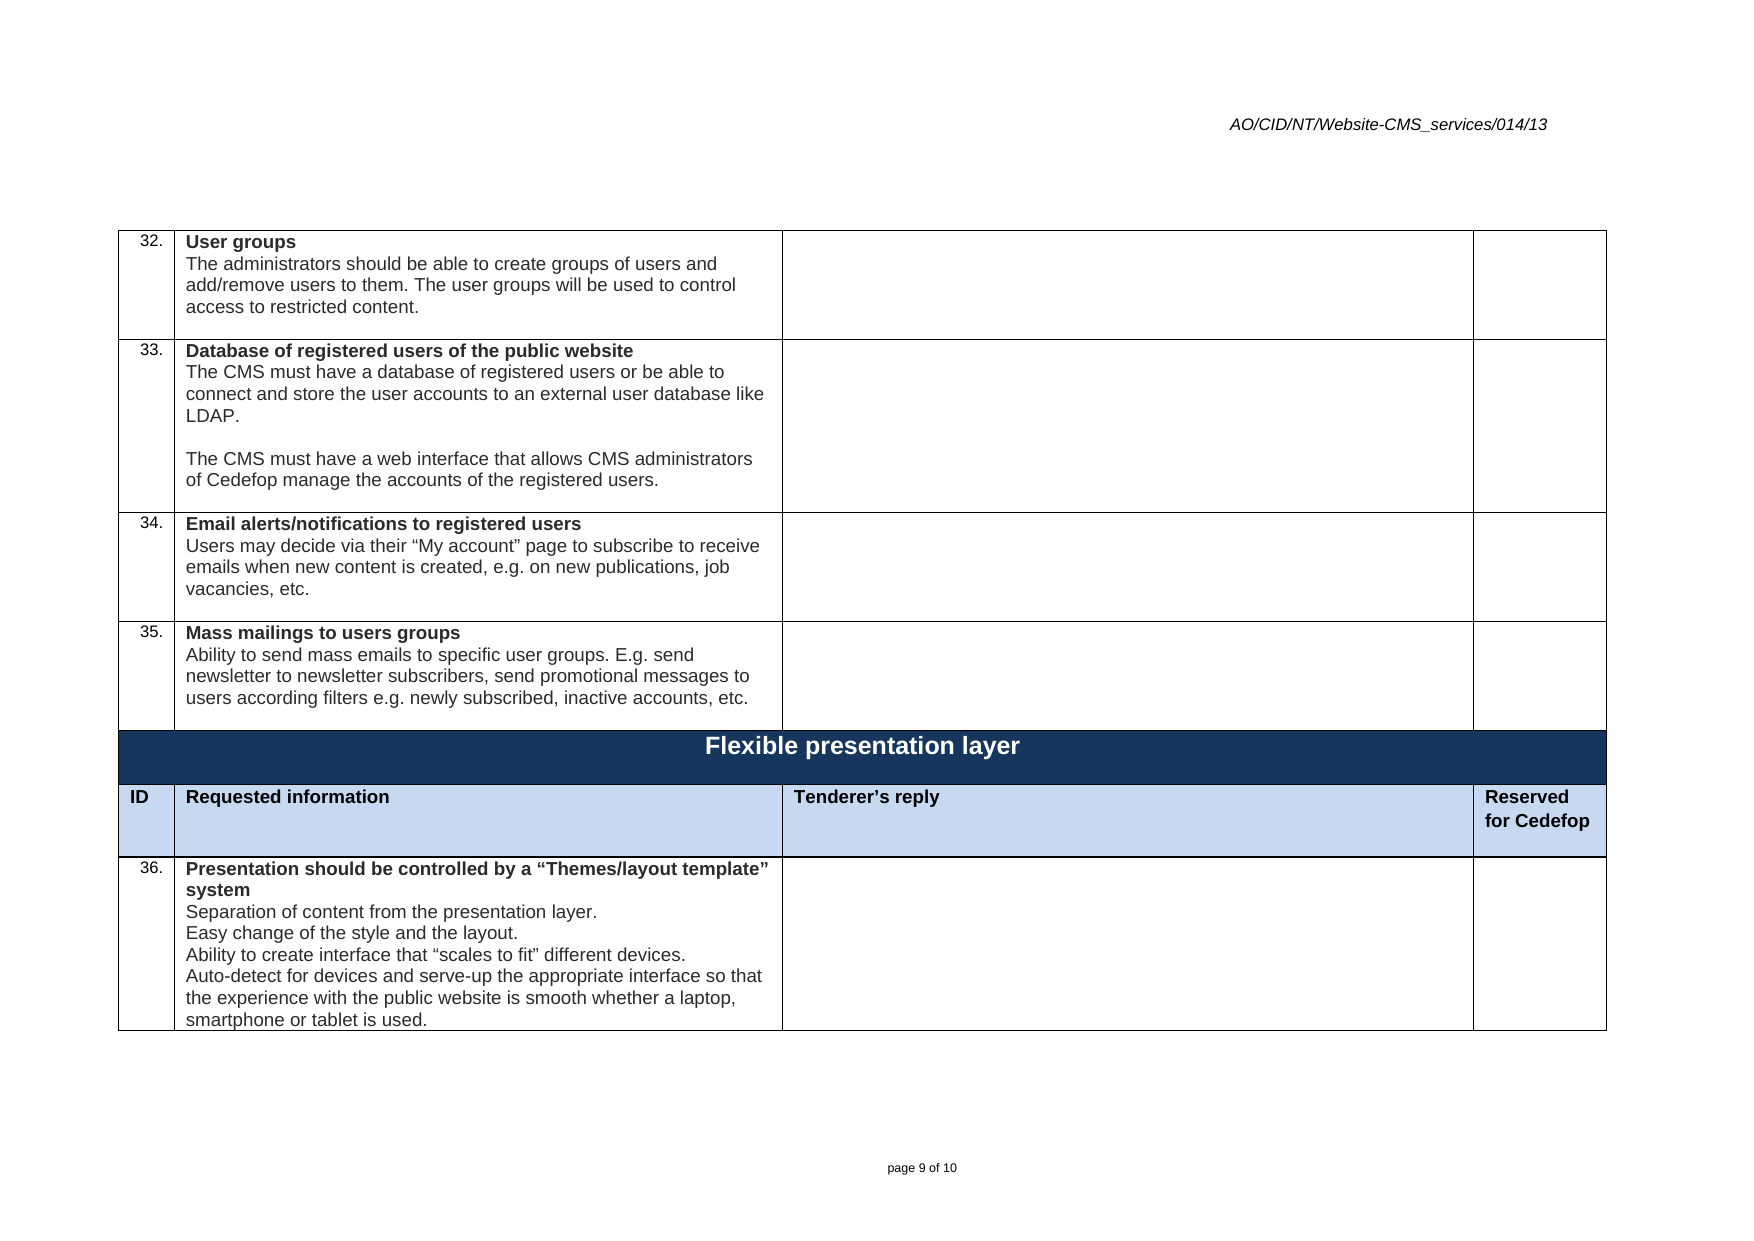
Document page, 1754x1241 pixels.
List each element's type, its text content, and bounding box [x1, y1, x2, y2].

table_cell Database of registered users of the public website The CMS must have a database of registered users or be able to connect and store the user accounts to an external user database like LDAP. The CMS must have a web interface that allows CMS administrators of Cedefop manage the accounts of the registered users. [175, 340, 782, 512]
table_cell ID [119, 785, 174, 856]
table_cell Presentation should be controlled by a “Themes/layout template” system Separation of content from the presentation layer. Easy change of the style and the layout. Ability to create interface that “scales to fit” different devices. Auto-detect for devices and serve-up the appropriate interface so that the experience with the public website is smooth whether a laptop, smartphone or tablet is used. [175, 858, 782, 1030]
table_cell 33. [119, 340, 174, 512]
table_cell 32. [119, 231, 174, 339]
table_cell [1474, 231, 1606, 339]
table_cell Reserved for Cedefop [1474, 785, 1606, 856]
table_cell Flexible presentation layer [119, 731, 1606, 784]
table_cell [1474, 513, 1606, 621]
table_cell Email alerts/notifications to registered users Users may decide via their “My account” page to subscribe to receive emails when new content is created, e.g. on new publications, job vacancies, etc. [175, 513, 782, 621]
table_cell [783, 231, 1473, 339]
table_cell [1474, 340, 1606, 512]
table_cell [783, 622, 1473, 730]
table_cell [783, 340, 1473, 512]
table_cell Tenderer’s reply [783, 785, 1473, 856]
table_cell Requested information [175, 785, 782, 856]
table_cell 34. [119, 513, 174, 621]
table_cell 36. [119, 858, 174, 1030]
table_cell [783, 858, 1473, 1030]
table_cell User groups The administrators should be able to create groups of users and add/remove users to them. The user groups will be used to control access to restricted content. [175, 231, 782, 339]
table_cell [1474, 858, 1606, 1030]
table_cell [1474, 622, 1606, 730]
table_cell 35. [119, 622, 174, 730]
table_cell Mass mailings to users groups Ability to send mass emails to specific user groups. E.g. send newsletter to newsletter subscribers, send promotional messages to users according filters e.g. newly subscribed, inactive accounts, etc. [175, 622, 782, 730]
table_cell [783, 513, 1473, 621]
